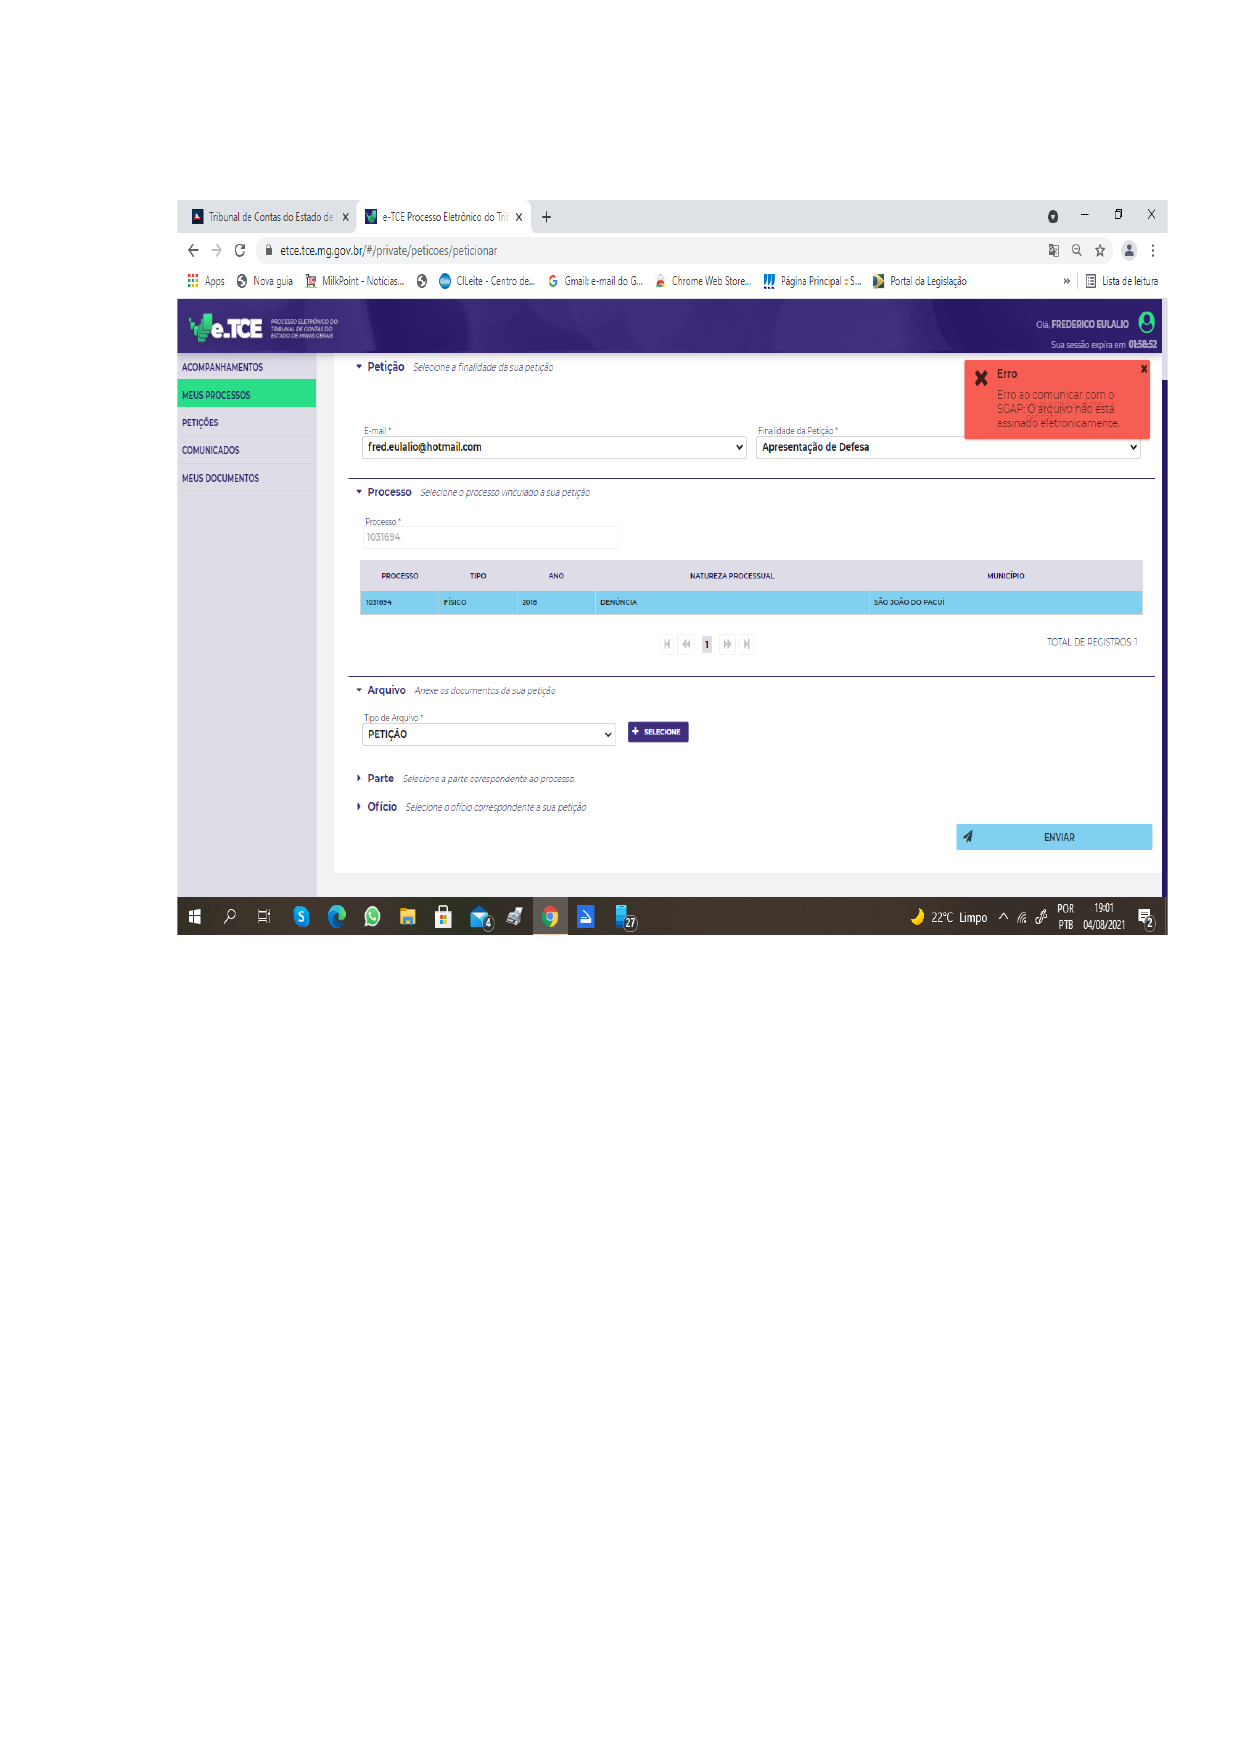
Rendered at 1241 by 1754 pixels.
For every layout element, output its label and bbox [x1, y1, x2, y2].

picture [177, 200, 1168, 935]
